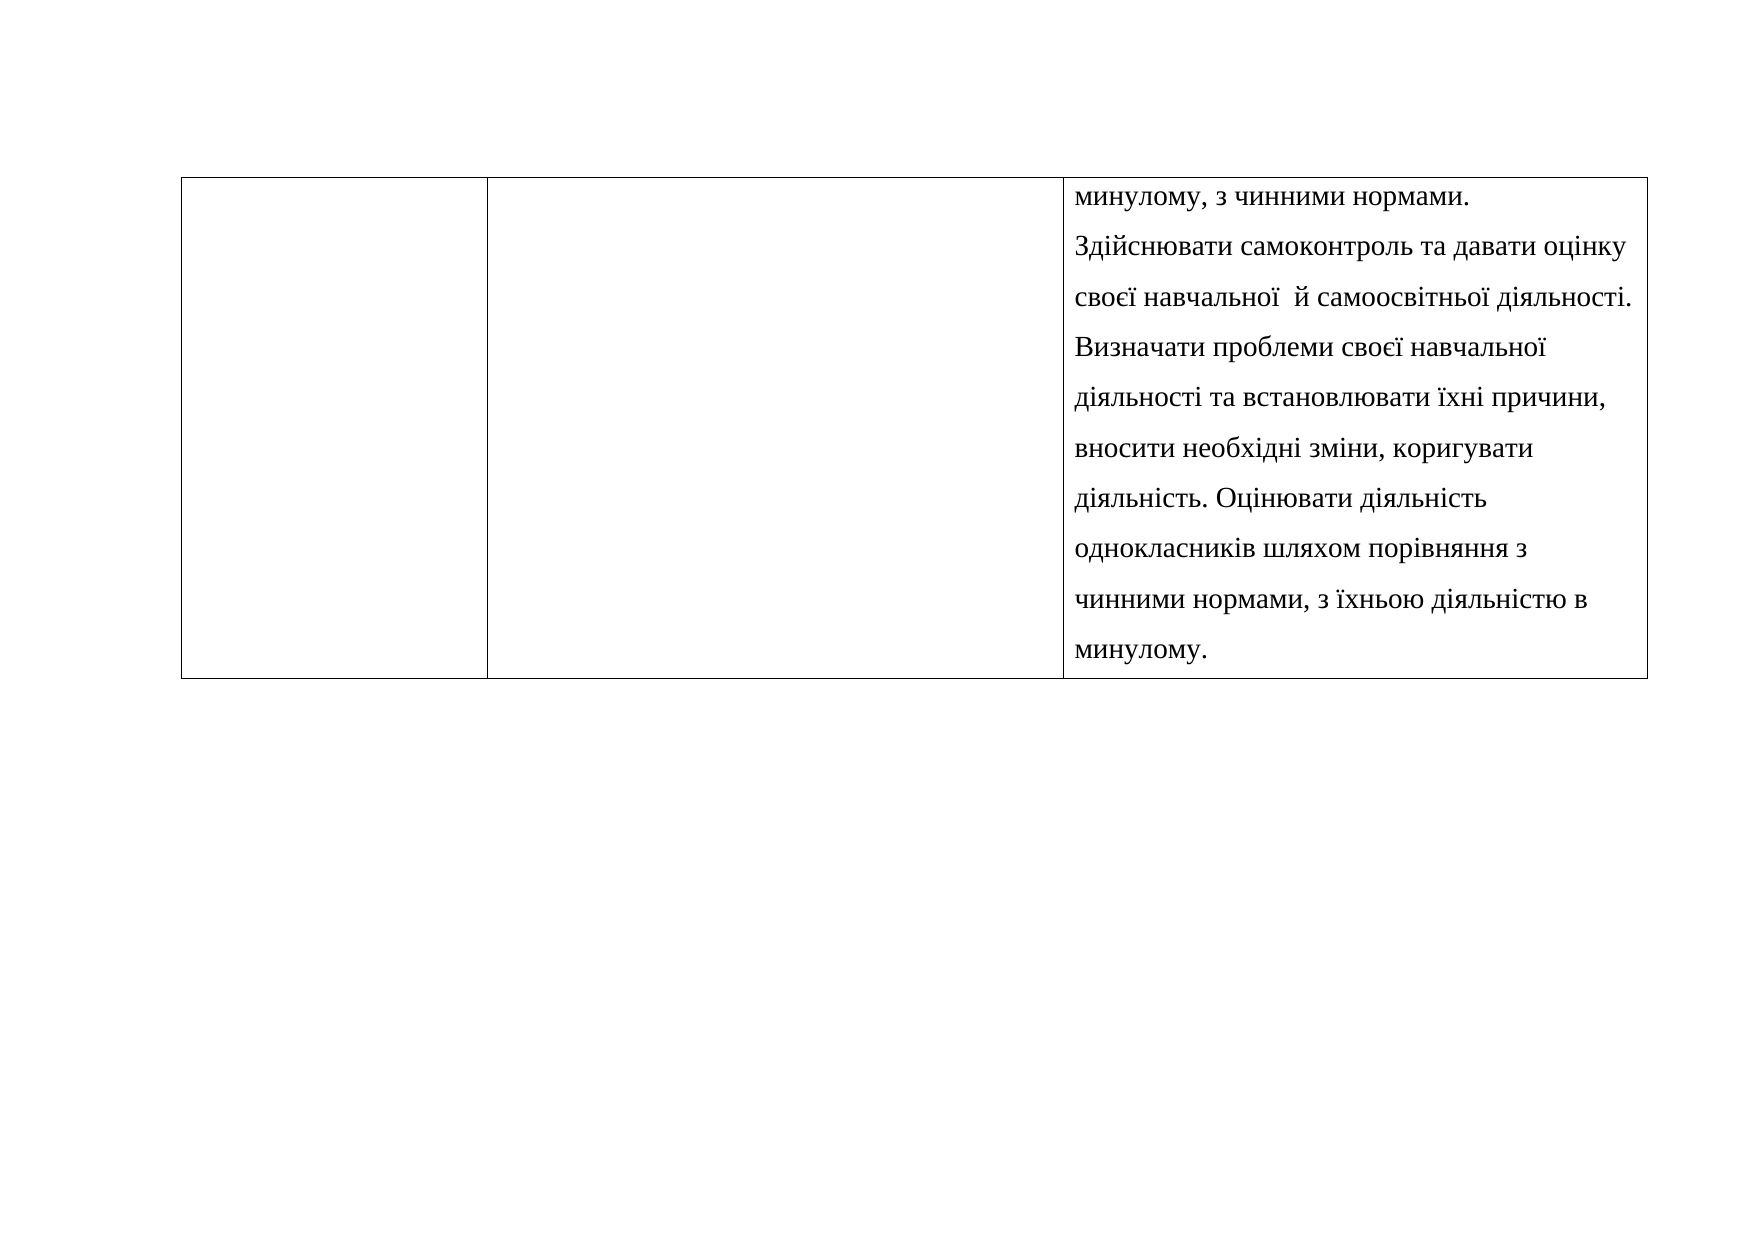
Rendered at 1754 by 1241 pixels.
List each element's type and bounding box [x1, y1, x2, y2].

table_cell [488, 178, 1063, 678]
table_cell [182, 178, 487, 678]
table_cell [1064, 178, 1647, 678]
